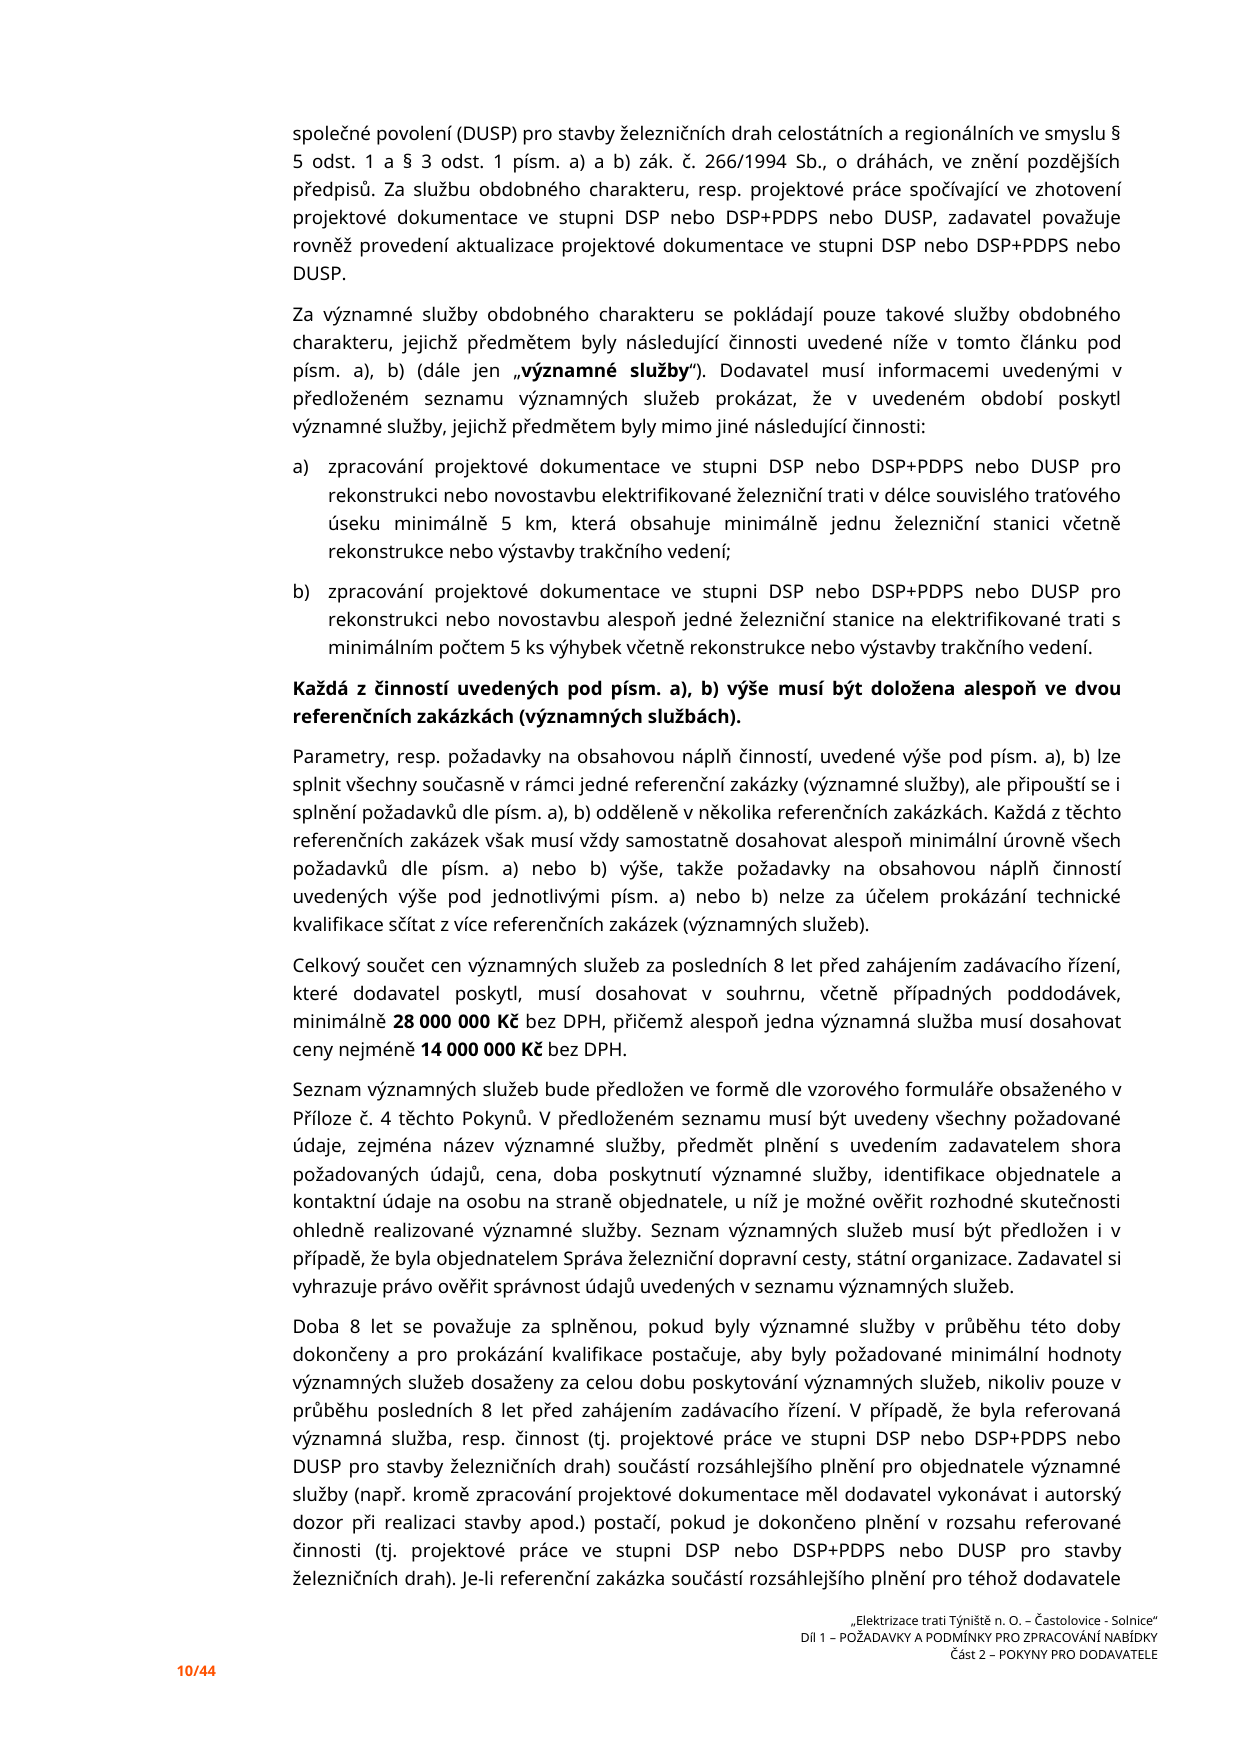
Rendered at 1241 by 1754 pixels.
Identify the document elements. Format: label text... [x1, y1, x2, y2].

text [292, 121, 1122, 286]
text Seznam významných služeb bude předložen ve formě dle vzorového formuláře obsaženého v Příloze č. 4 těchto Pokynů. V předloženém seznamu musí být uvedeny všechny požadované údaje, zejména název významné služby, předmět plnění s uvedením zadavatelem shora požadovaných údajů, cena, doba poskytnutí významné služby, identifikace objednatele a kontaktní údaje na osobu na straně objednatele, u níž je možné ověřit rozhodné skutečnosti ohledně realizované významné služby. Seznam významných služeb musí být předložen i v případě, že byla objednatelem Správa železniční dopravní cesty, státní organizace. Zadavatel si vyhrazuje právo ověřit správnost údajů uvedených v seznamu významných služeb. [292, 1077, 1122, 1298]
list zpracování projektové dokumentace ve stupni DSP nebo DSP+PDPS nebo DUSP pro rekonstrukci nebo novostavbu elektrifikované železniční trati v délce souvislého traťového úseku minimálně 5 km, která obsahuje minimálně jednu železniční stanici včetně rekonstrukce nebo výstavby trakčního vedení; [292, 454, 1122, 563]
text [292, 1313, 1122, 1591]
text Parametry, resp. požadavky na obsahovou náplň činností, uvedené výše pod písm. a), b) lze splnit všechny současně v rámci jedné referenční zakázky (významné služby), ale připouští se i splnění požadavků dle písm. a), b) odděleně v několika referenčních zakázkách. Každá z těchto referenčních zakázek však musí vždy samostatně dosahovat alespoň minimální úrovně všech požadavků dle písm. a) nebo b) výše, takže požadavky na obsahovou náplň činností uvedených výše pod jednotlivými písm. a) nebo b) nelze za účelem prokázání technické kvalifikace sčítat z více referenčních zakázek (významných služeb). [292, 743, 1122, 937]
text Za významné služby obdobného charakteru se pokládají pouze takové služby obdobného charakteru, jejichž předmětem byly následující činnosti uvedené níže v tomto článku pod písm. a), b) (dále jen „významné služby“). Dodavatel musí informacemi uvedenými v předloženém seznamu významných služeb prokázat, že v uvedeném období poskytl významné služby, jejichž předmětem byly mimo jiné následující činnosti: [292, 301, 1122, 439]
list zpracování projektové dokumentace ve stupni DSP nebo DSP+PDPS nebo DUSP pro rekonstrukci nebo novostavbu alespoň jedné železniční stanice na elektrifikované trati s minimálním počtem 5 ks výhybek včetně rekonstrukce nebo výstavby trakčního vedení. [292, 578, 1122, 660]
text Celkový součet cen významných služeb za posledních 8 let před zahájením zadávacího řízení, které dodavatel poskytl, musí dosahovat v souhrnu, včetně případných poddodávek, minimálně 28 000 000 Kč bez DPH, přičemž alespoň jedna významná služba musí dosahovat ceny nejméně 14 000 000 Kč bez DPH. [292, 952, 1122, 1062]
text Každá z činností uvedených pod písm. a), b) výše musí být doložena alespoň ve dvou referenčních zakázkách (významných službách). [292, 675, 1122, 728]
